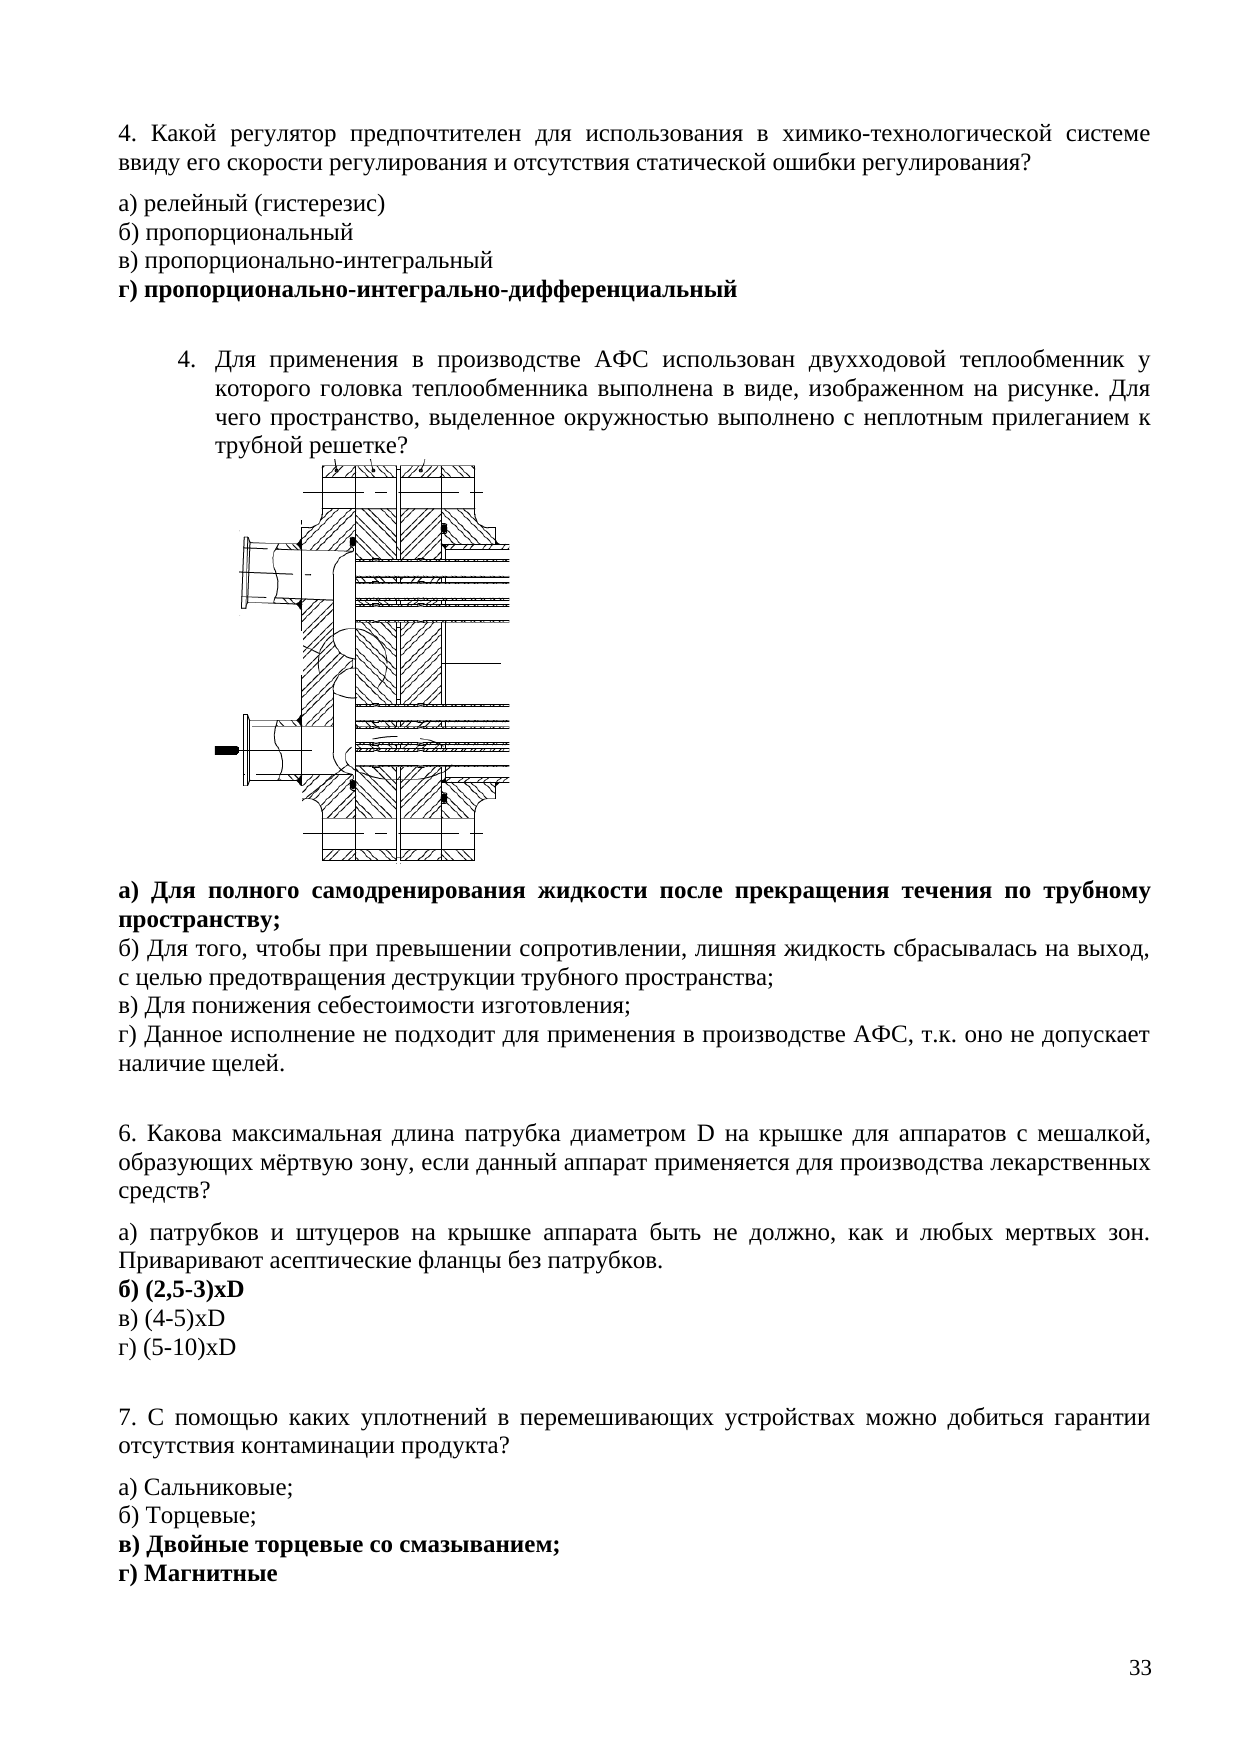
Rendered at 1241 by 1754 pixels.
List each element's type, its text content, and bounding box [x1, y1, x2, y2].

text г) Данное исполнение не подходит для применения в производстве АФС, т.к. оно не допускает наличие щелей. [118, 1019, 1152, 1077]
text 6. Какова максимальная длина патрубка диаметром D на крышке для аппаратов с мешалкой, образующих мёртвую зону, если данный аппарат применяется для производства лекарственных средств? [118, 1118, 1152, 1204]
text а) релейный (гистерезис) [118, 188, 1152, 217]
text а) патрубков и штуцеров на крышке аппарата быть не должно, как и любых мертвых зон. Приваривают асептические фланцы без патрубков. [118, 1217, 1152, 1274]
text б) пропорциональный [118, 217, 1152, 246]
text г) пропорционально-интегрально-дифференциальный [118, 274, 1152, 303]
text г) (5-10)xD [118, 1332, 1152, 1361]
text 4. Какой регулятор предпочтителен для использования в химико-технологической системе ввиду его скорости регулирования и отсутствия статической ошибки регулирования? [118, 118, 1152, 176]
text б) (2,5-3)xD [118, 1274, 1152, 1303]
text в) Для понижения себестоимости изготовления; [118, 991, 1152, 1019]
text г) Магнитные [118, 1558, 1152, 1587]
text в) пропорционально-интегральный [118, 246, 1152, 274]
picture [214, 459, 510, 864]
text 7. С помощью каких уплотнений в перемешивающих устройствах можно добиться гарантии отсутствия контаминации продукта? [118, 1402, 1152, 1459]
text а) Сальниковые; [118, 1472, 1152, 1501]
text б) Для того, чтобы при превышении сопротивлении, лишняя жидкость сбрасывалась на выход, с целью предотвращения деструкции трубного пространства; [118, 933, 1152, 991]
text в) Двойные торцевые со смазыванием; [118, 1529, 1152, 1558]
text б) Торцевые; [118, 1501, 1152, 1529]
list Для применения в производстве АФС использован двухходовой теплообменник у которого головка теплообменника выполнена в виде, изображенном на рисунке. Для чего пространство, выделенное окружностью выполнено с неплотным прилеганием к трубной решетке? [177, 344, 1152, 459]
text а) Для полного самодренирования жидкости после прекращения течения по трубному пространству; [118, 876, 1152, 933]
text в) (4-5)xD [118, 1303, 1152, 1332]
